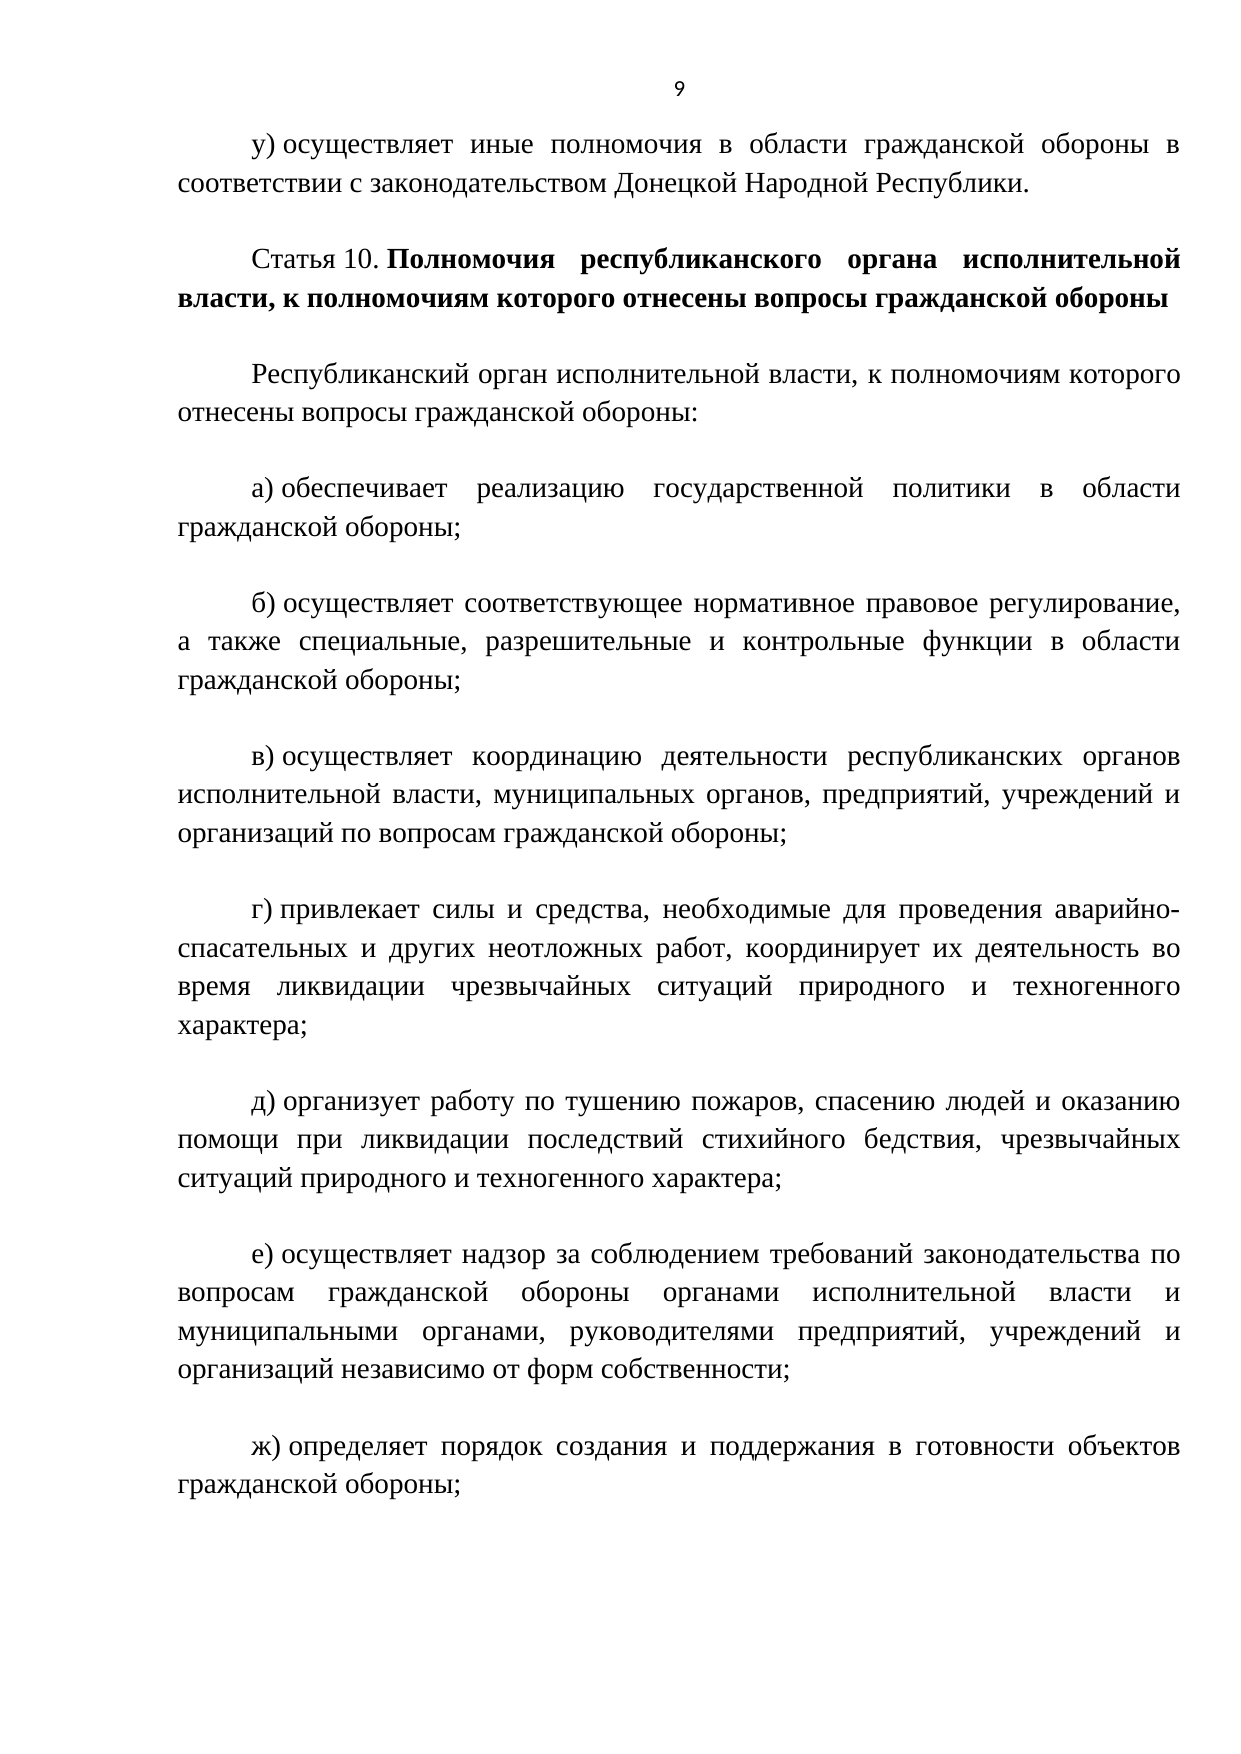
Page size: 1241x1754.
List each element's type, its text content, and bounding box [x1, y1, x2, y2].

text в) осуществляет координацию деятельности республиканских органов исполнительной власти, муниципальных органов, предприятий, учреждений и организаций по вопросам гражданской обороны; [177, 738, 1181, 849]
text Республиканский орган исполнительной власти, к полномочиям которого отнесены вопросы гражданской обороны: [177, 356, 1181, 428]
text ж) определяет порядок создания и поддержания в готовности объектов гражданской обороны; [177, 1428, 1181, 1500]
text у) осуществляет иные полномочия в области гражданской обороны в соответствии с законодательством Донецкой Народной Республики. [177, 127, 1181, 199]
text е) осуществляет надзор за соблюдением требований законодательства по вопросам гражданской обороны органами исполнительной власти и муниципальными органами, руководителями предприятий, учреждений и организаций независимо от форм собственности; [177, 1236, 1181, 1275]
text Статья 10. Полномочия республиканского органа исполнительной власти, к полномочиям которого отнесены вопросы гражданской обороны [177, 241, 1181, 313]
text б) осуществляет соответствующее нормативное правовое регулирование, а также специальные, разрешительные и контрольные функции в области гражданской обороны; [177, 657, 1181, 696]
text г) привлекает силы и средства, необходимые для проведения аварийно-спасательных и других неотложных работ, координирует их деятельность во время ликвидации чрезвычайных ситуаций природного и техногенного характера; [177, 891, 1181, 1040]
text б) осуществляет соответствующее нормативное правовое регулирование, а также специальные, разрешительные и контрольные функции в области гражданской обороны; [177, 585, 1181, 624]
text а) обеспечивает реализацию государственной политики в области гражданской обороны; [177, 470, 1181, 542]
text е) осуществляет надзор за соблюдением требований законодательства по вопросам гражданской обороны органами исполнительной власти и муниципальными органами, руководителями предприятий, учреждений и организаций независимо от форм собственности; [177, 1347, 1181, 1385]
text д) организует работу по тушению пожаров, спасению людей и оказанию помощи при ликвидации последствий стихийного бедствия, чрезвычайных ситуаций природного и техногенного характера; [177, 1083, 1181, 1193]
